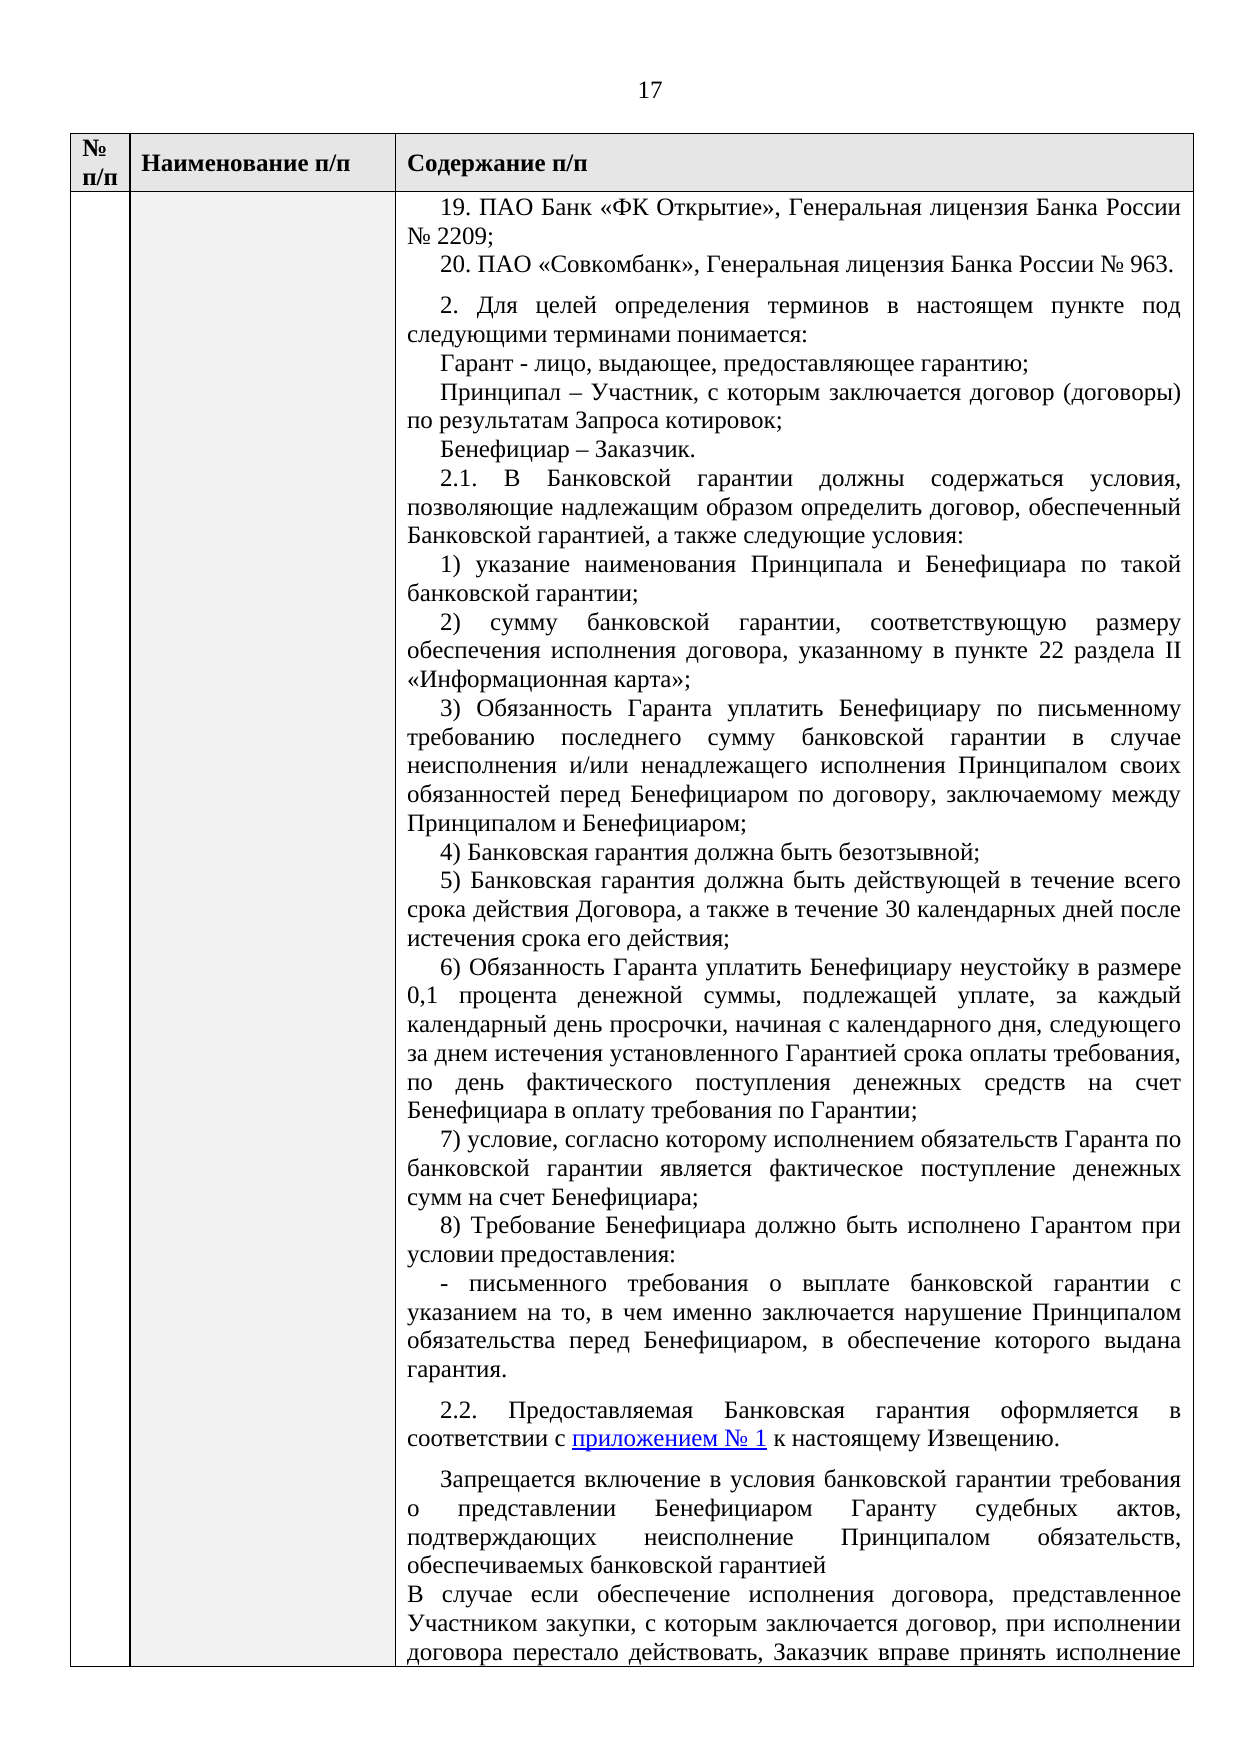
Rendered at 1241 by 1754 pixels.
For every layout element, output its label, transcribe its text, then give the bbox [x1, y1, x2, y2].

table_cell [71, 192, 129, 1666]
table_header Содержание п/п [396, 134, 1193, 191]
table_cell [396, 192, 1193, 1666]
table_header Наименование п/п [131, 134, 395, 191]
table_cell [131, 192, 395, 1666]
table_header № п/п [71, 134, 129, 191]
